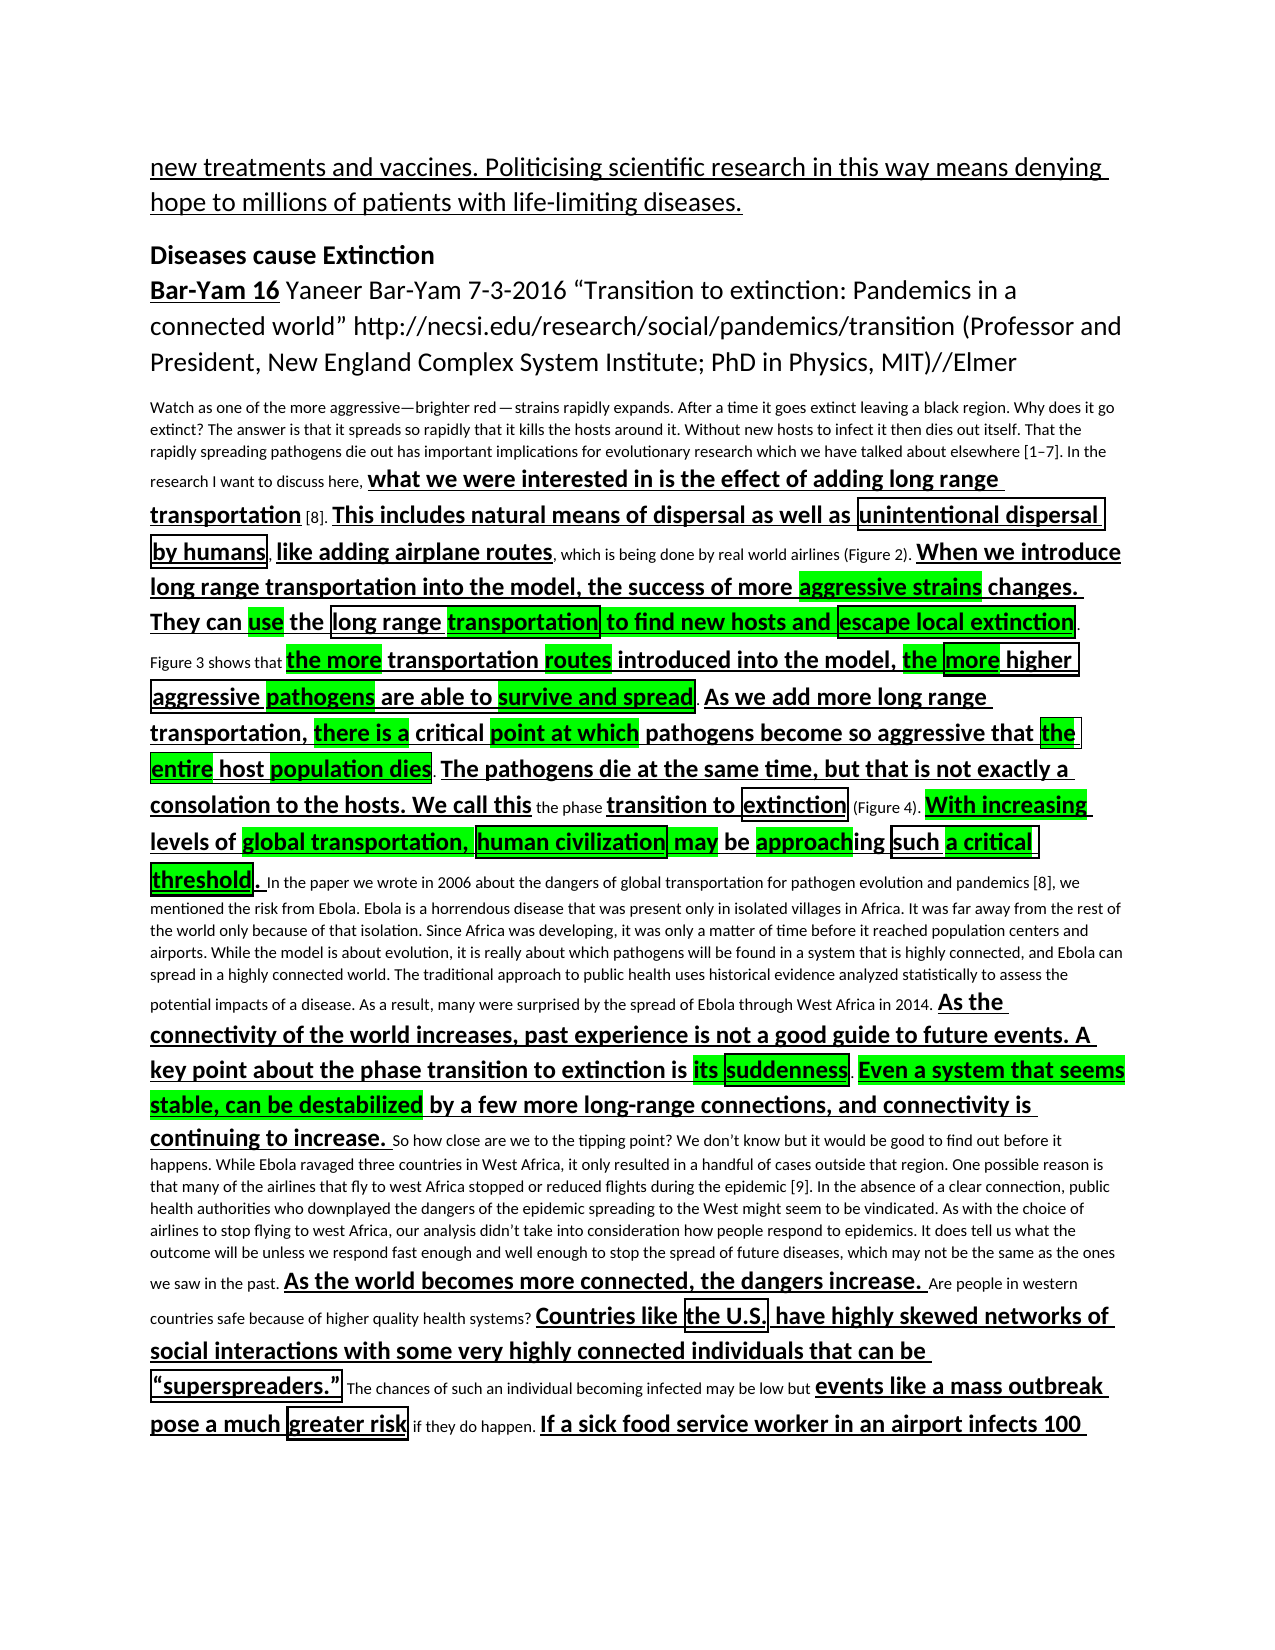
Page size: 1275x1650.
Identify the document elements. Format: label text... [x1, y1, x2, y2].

subtitle Diseases cause Extinction [150, 238, 1125, 271]
text Bar-Yam 16 Yaneer Bar-Yam 7-3-2016 “Transition to extinction: Pandemics in a connected world” http://necsi.edu/research/social/pandemics/transition (Professor and President, New England Complex System Institute; PhD in Physics, MIT)//Elmer [150, 273, 1125, 378]
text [150, 150, 1125, 219]
